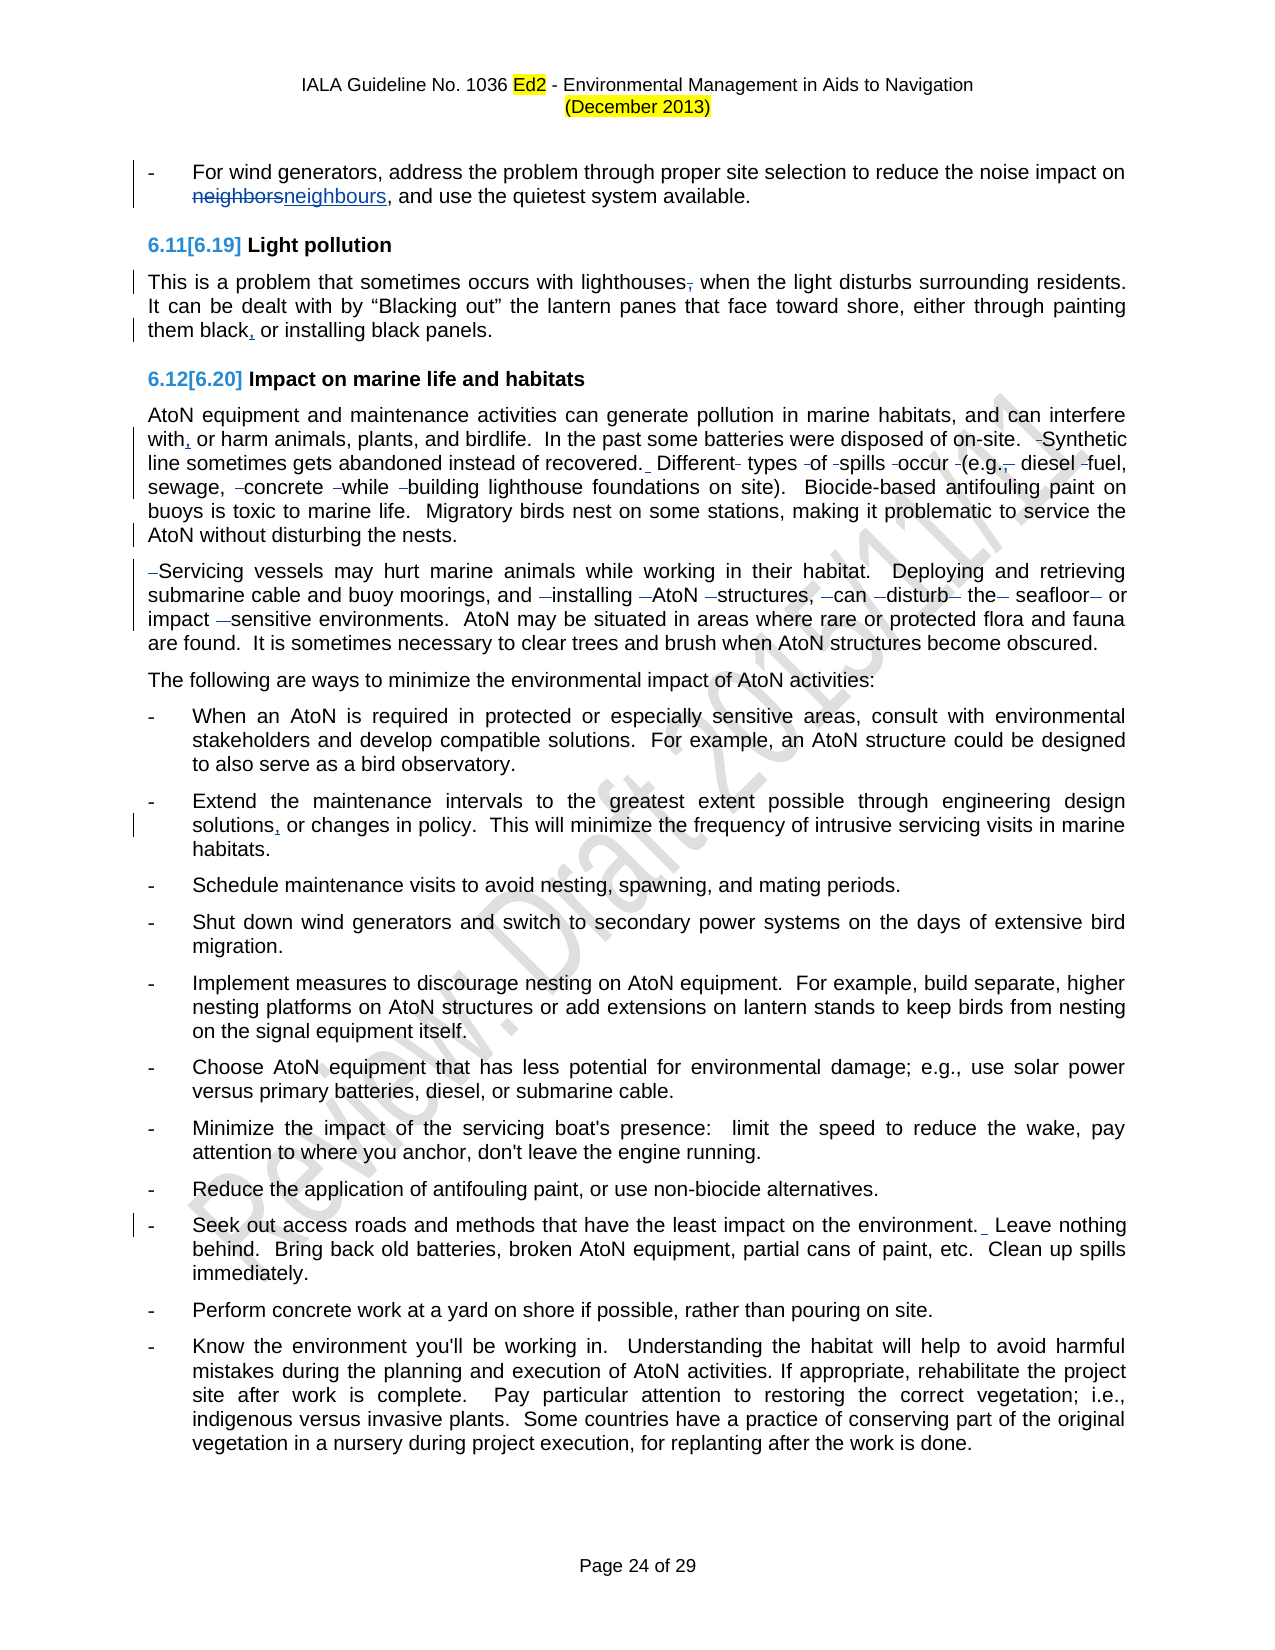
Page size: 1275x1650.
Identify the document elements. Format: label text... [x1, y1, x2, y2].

list Minimize the impact of the servicing boat's presence: limit the speed to reduce the wake, pay attention to where you anchor, don't leave the engine running. [148, 1116, 1127, 1164]
list Extend the maintenance intervals to the greatest extent possible through engineering design solutions or changes in policy. This will minimize the frequency of intrusive servicing visits in marine habitats. [148, 789, 1127, 861]
text The following are ways to minimize the environmental impact of AtoN activities: [148, 668, 1127, 692]
subtitle Light pollution [148, 233, 1127, 257]
list Reduce the application of antifouling paint, or use non-biocide alternatives. [148, 1176, 1127, 1201]
list Shut down wind generators and switch to secondary power systems on the days of extensive bird migration. [148, 910, 1127, 958]
list Seek out access roads and methods that have the least impact on the environment. Leave nothing behind. Bring back old batteries, broken AtoN equipment, partial cans of paint, etc. Clean up spills immediately. [148, 1213, 1127, 1285]
list Schedule maintenance visits to avoid nesting, spawning, and mating periods. [148, 873, 1127, 897]
list Perform concrete work at a yard on shore if possible, rather than pouring on site. [148, 1298, 1127, 1322]
list Choose AtoN equipment that has less potential for environmental damage; e.g., use solar power versus primary batteries, diesel, or submarine cable. [148, 1055, 1127, 1103]
list Know the environment you'll be working in. Understanding the habitat will help to avoid harmful mistakes during the planning and execution of AtoN activities. If appropriate, rehabilitate the project site after work is complete. Pay particular attention to restoring the correct vegetation; i.e., indigenous versus invasive plants. Some countries have a practice of conserving part of the original vegetation in a nursery during project execution, for replanting after the work is done. [148, 1334, 1127, 1454]
list When an AtoN is required in protected or especially sensitive areas, consult with environmental stakeholders and develop compatible solutions. For example, an AtoN structure could be designed to also serve as a bird observatory. [148, 704, 1127, 776]
text AtoN equipment and maintenance activities can generate pollution in marine habitats, and can interfere with or harm animals, plants, and birdlife. In the past some batteries were disposed of on-site. Synthetic line sometimes gets abandoned instead of recovered. Different types of spills occur (e.g. diesel fuel, sewage, concrete while building lighthouse foundations on site). Biocide-based antifouling paint on buoys is toxic to marine life. Migratory birds nest on some stations, making it problematic to service the AtoN without disturbing the nests. [148, 403, 1127, 547]
list Implement measures to discourage nesting on AtoN equipment. For example, build separate, higher nesting platforms on AtoN structures or add extensions on lantern stands to keep birds from nesting on the signal equipment itself. [148, 971, 1127, 1043]
subtitle Impact on marine life and habitats [148, 367, 1127, 391]
list For wind generators, address the problem through proper site selection to reduce the noise impact on , and use the quietest system available. [148, 160, 1127, 208]
text Servicing vessels may hurt marine animals while working in their habitat. Deploying and retrieving submarine cable and buoy moorings, and installing AtoN structures, can disturb the seafloor or impact sensitive environments. AtoN may be situated in areas where rare or protected flora and fauna are found. It is sometimes necessary to clear trees and brush when AtoN structures become obscured. [148, 559, 1127, 655]
text This is a problem that sometimes occurs with lighthouses when the light disturbs surrounding residents. It can be dealt with by “Blacking out” the lantern panes that face toward shore, either through painting them black or installing black panels. [148, 270, 1127, 342]
